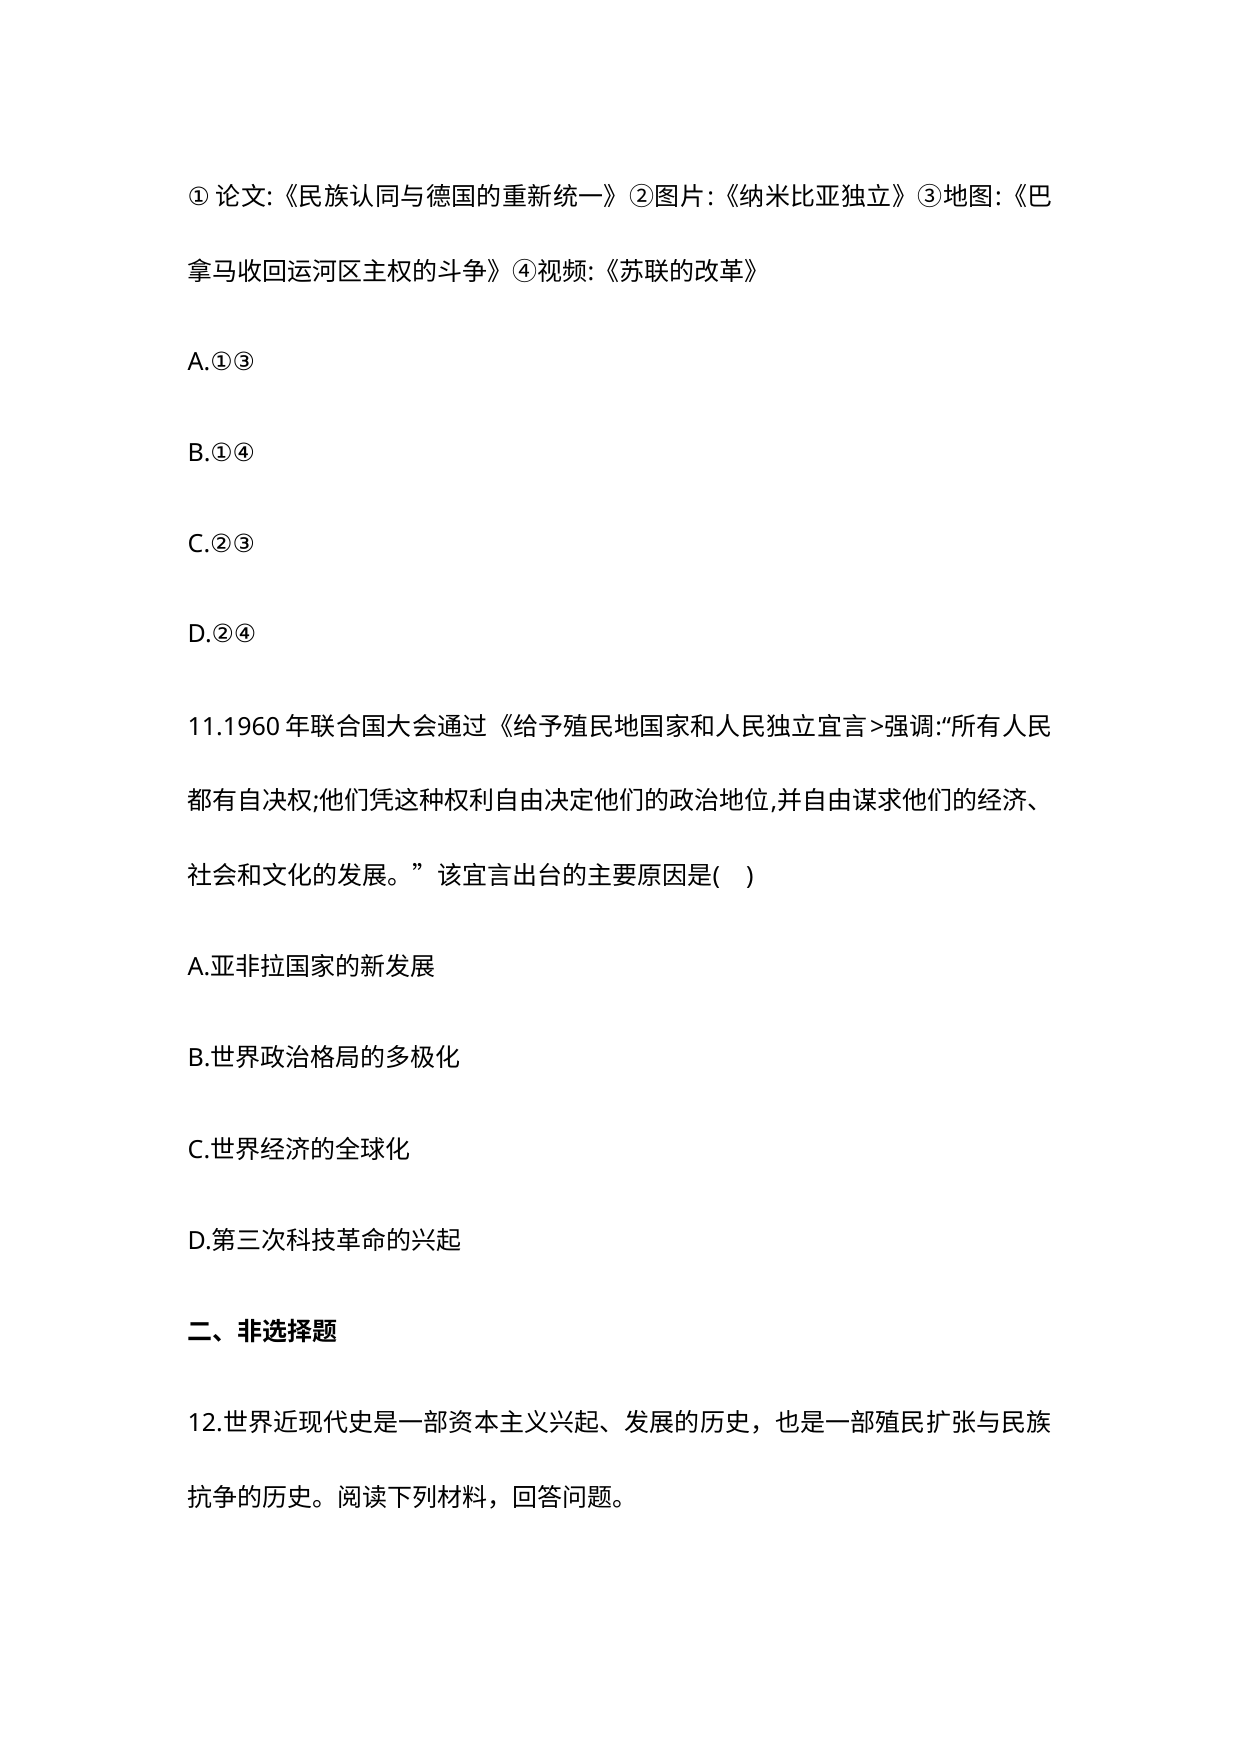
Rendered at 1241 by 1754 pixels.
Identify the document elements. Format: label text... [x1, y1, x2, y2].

text 11.1960年联合国大会通过《给予殖民地国家和人民独立宜言>强调:“所有人民都有自决权;他们凭这种权利自由决定他们的政治地位,并自由谋求他们的经济、社会和文化的发展。”该宜言出台的主要原因是( ) [187, 692, 1053, 906]
text D.第三次科技革命的兴起 [187, 1206, 1053, 1271]
text 二、非选择题 [187, 1297, 1053, 1362]
text 12.世界近现代史是一部资本主义兴起、发展的历史，也是一部殖民扩张与民族抗争的历史。阅读下列材料，回答问题。 [187, 1388, 1053, 1528]
text ①论文:《民族认同与德国的重新统一》②图片:《纳米比亚独立》③地图:《巴 拿马收回运河区主权的斗争》④视频:《苏联的改革》 [187, 162, 1053, 302]
text A.亚非拉国家的新发展 [187, 932, 1053, 997]
text D.②④ [187, 601, 1053, 666]
text C.②③ [187, 510, 1053, 575]
text B.世界政治格局的多极化 [187, 1023, 1053, 1088]
text C.世界经济的全球化 [187, 1115, 1053, 1180]
text A.①③ [187, 328, 1053, 393]
text B.①④ [187, 419, 1053, 484]
